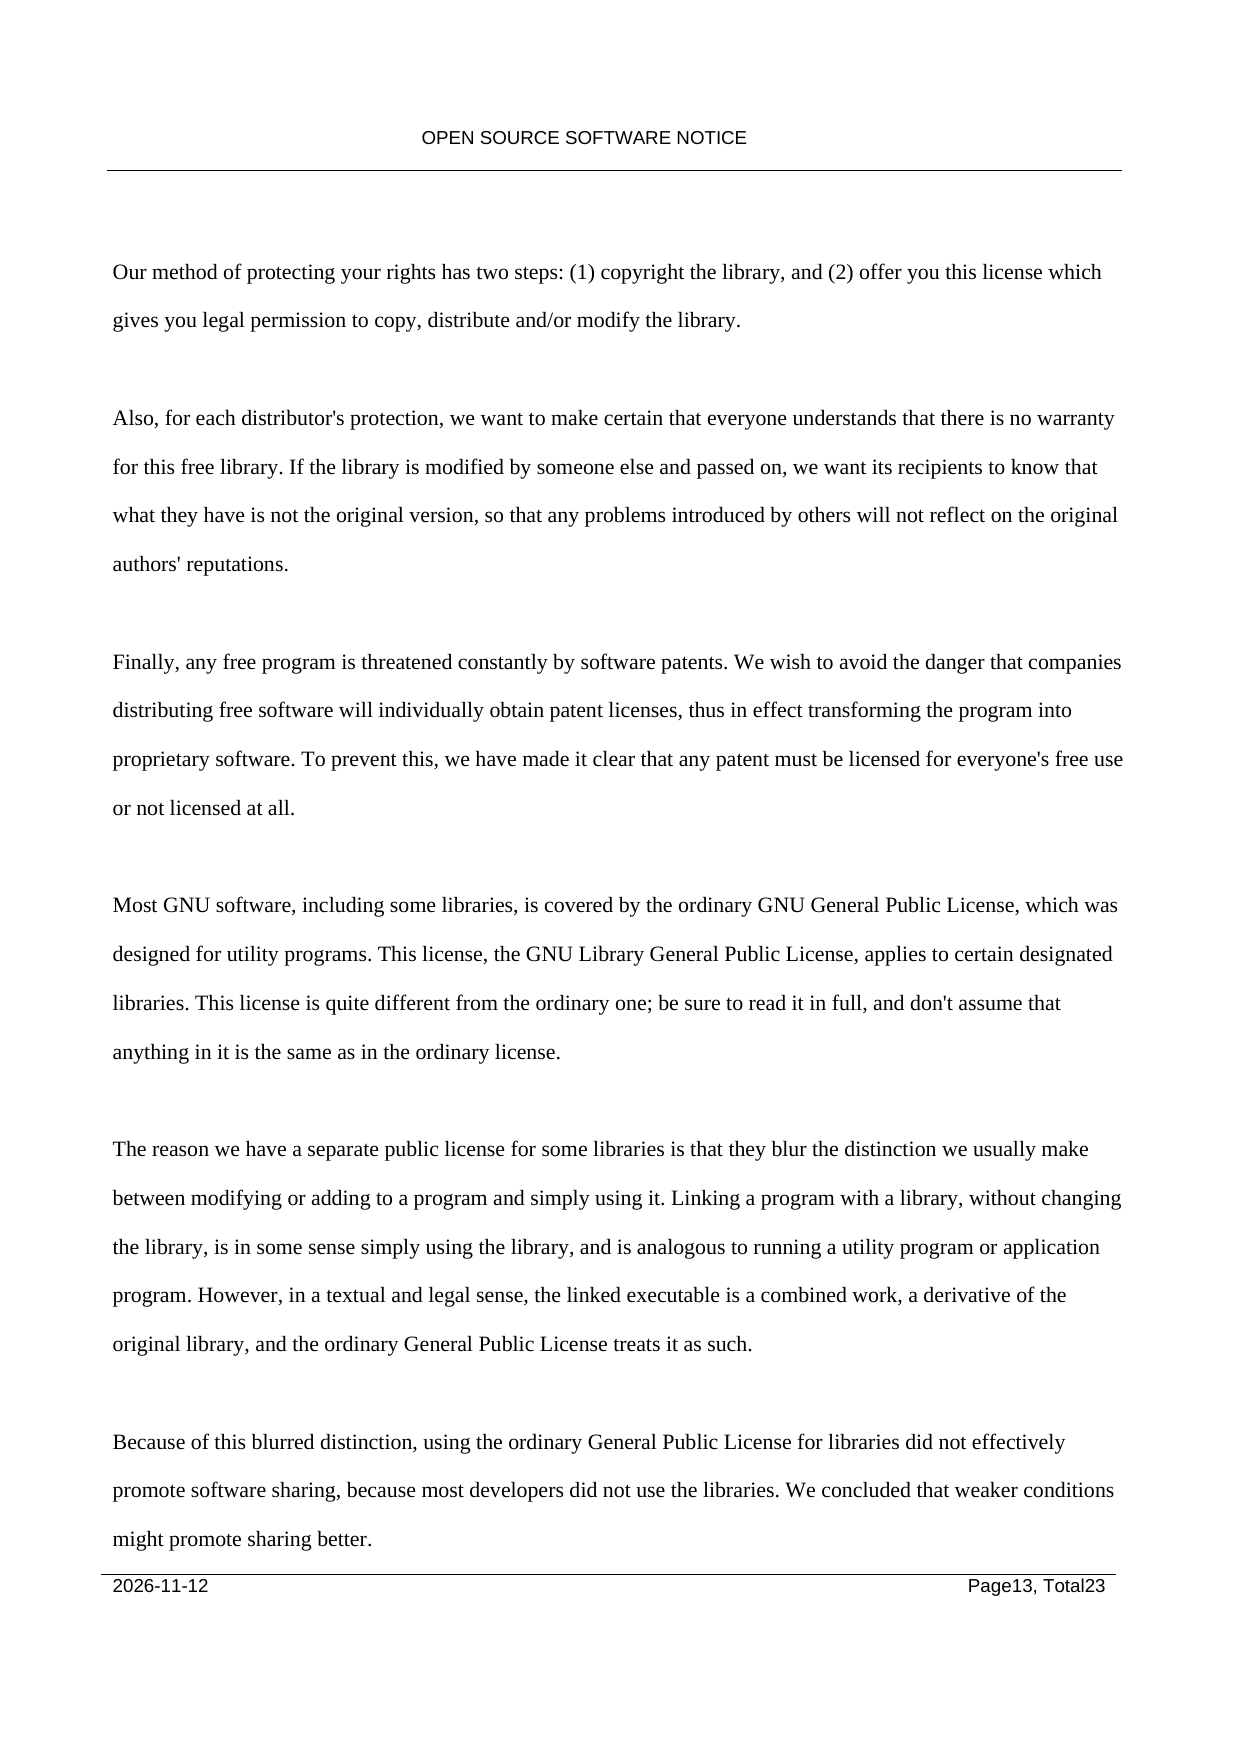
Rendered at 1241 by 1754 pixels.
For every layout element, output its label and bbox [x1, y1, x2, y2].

text [112, 206, 1128, 1555]
